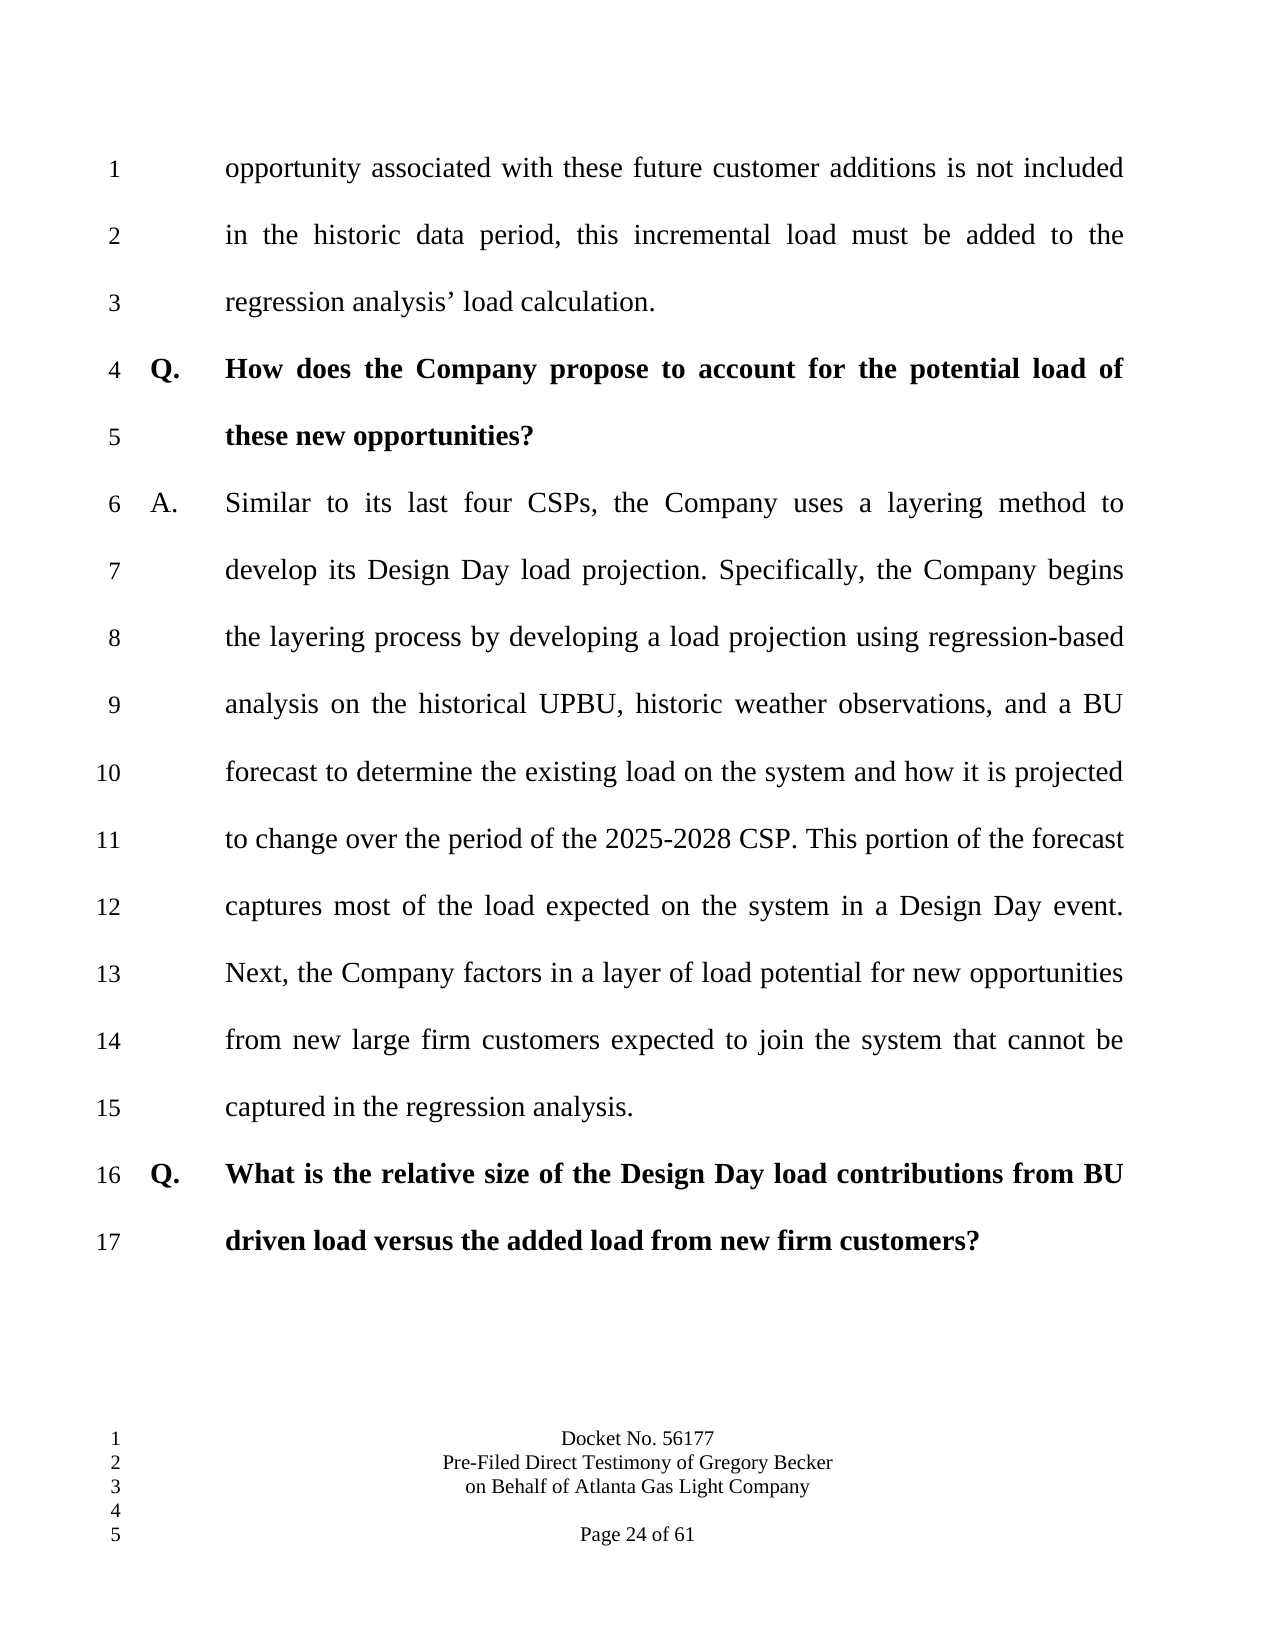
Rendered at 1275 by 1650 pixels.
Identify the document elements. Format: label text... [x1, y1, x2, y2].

text A. Similar to its last four CSPs, the Company uses a layering method to develop its Design Day load projection. Specifically, the Company begins the layering process by developing a load projection using regression-based analysis on the historical UPBU, historic weather observations, and a BU forecast to determine the existing load on the system and how it is projected to change over the period of the 2025-2028 CSP. This portion of the forecast captures most of the load expected on the system in a Design Day event. Next, the Company factors in a layer of load potential for new opportunities from new large firm customers expected to join the system that cannot be captured in the regression analysis. [150, 485, 1125, 1123]
text Q. How does the Company propose to account for the potential load of these new opportunities? [150, 351, 1125, 452]
text Q. What is the relative size of the Design Day load contributions from BU driven load versus the added load from new firm customers? [150, 1156, 1125, 1257]
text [150, 150, 1125, 318]
